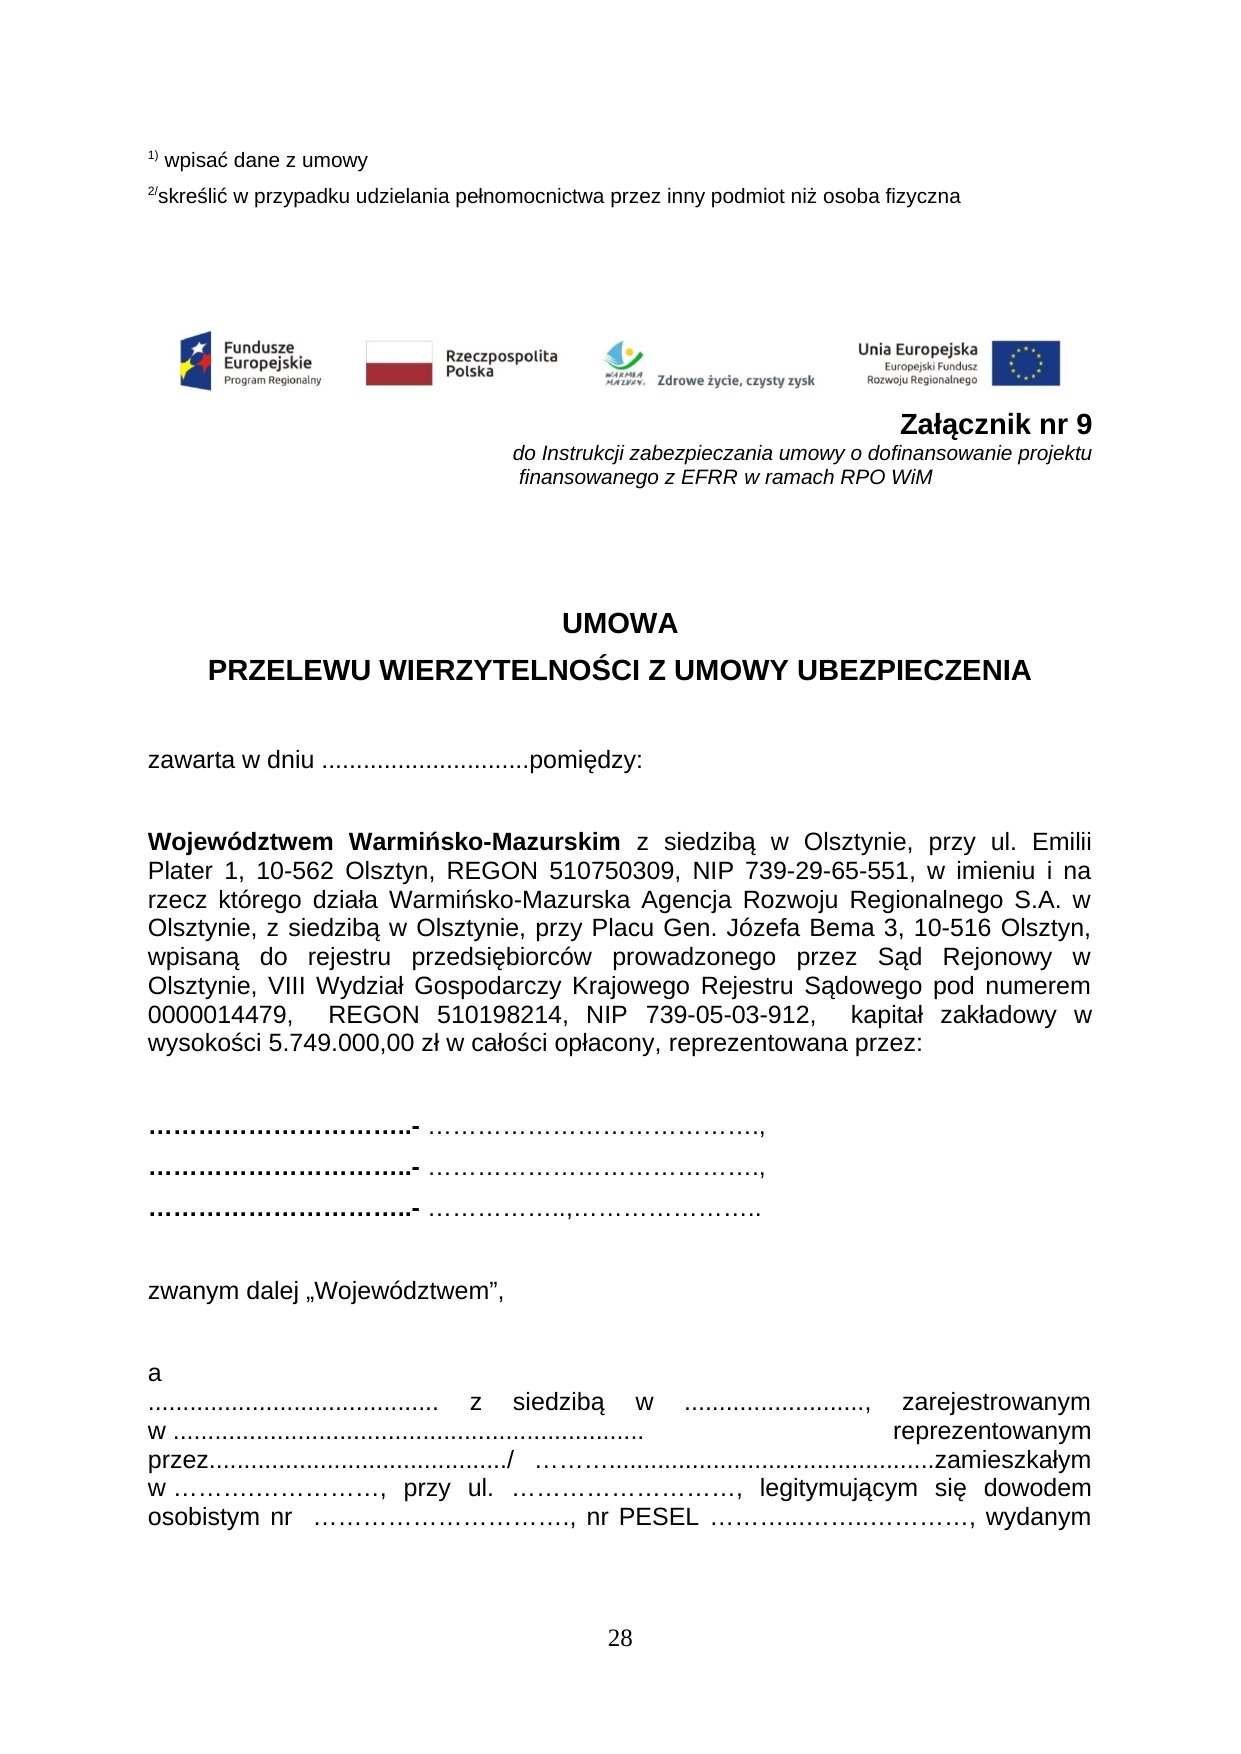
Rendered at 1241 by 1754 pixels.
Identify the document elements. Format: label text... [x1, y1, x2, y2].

text 1) wpisać dane z umowy [148, 148, 1092, 172]
title Załącznik nr 9 [148, 408, 1092, 441]
text PRZELEWU WIERZYTELNOŚCI Z UMOWY UBEZPIECZENIA [148, 653, 1092, 686]
text UMOWA [148, 607, 1092, 640]
text Województwem Warmińsko-Mazurskim z siedzibą w Olsztynie, przy ul. Emilii Plater 1, 10-562 Olsztyn, REGON 510750309, NIP 739-29-65-551, w imieniu i na rzecz którego działa Warmińsko-Mazurska Agencja Rozwoju Regionalnego S.A. w Olsztynie, z siedzibą w Olsztynie, przy Placu Gen. Józefa Bema 3, 10-516 Olsztyn, wpisaną do rejestru przedsiębiorców prowadzonego przez Sąd Rejonowy w Olsztynie, VIII Wydział Gospodarczy Krajowego Rejestru Sądowego pod numerem 0000014479, REGON 510198214, NIP 739-05-03-912, kapitał zakładowy w wysokości 5.749.000,00 zł w całości opłacony, reprezentowana przez: [148, 827, 1092, 1057]
text a [148, 1358, 1092, 1387]
text 2/skreślić w przypadku udzielania pełnomocnictwa przez inny podmiot niż osoba fizyczna [148, 184, 1092, 208]
text zwanym dalej „Województwem”, [148, 1276, 1092, 1305]
title do Instrukcji zabezpieczania umowy o dofinansowanie projektu [148, 441, 1092, 465]
text …………………………..- ……………..,………………….. [148, 1193, 1092, 1222]
picture [147, 313, 1093, 408]
text zawarta w dniu ..............................pomiędzy: [148, 745, 1092, 773]
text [148, 1387, 1092, 1531]
text …………………………..- …………………………………., [148, 1152, 1092, 1181]
text …………………………..- …………………………………., [148, 1111, 1092, 1140]
title finansowanego z EFRR w ramach RPO WiM [148, 465, 1092, 489]
